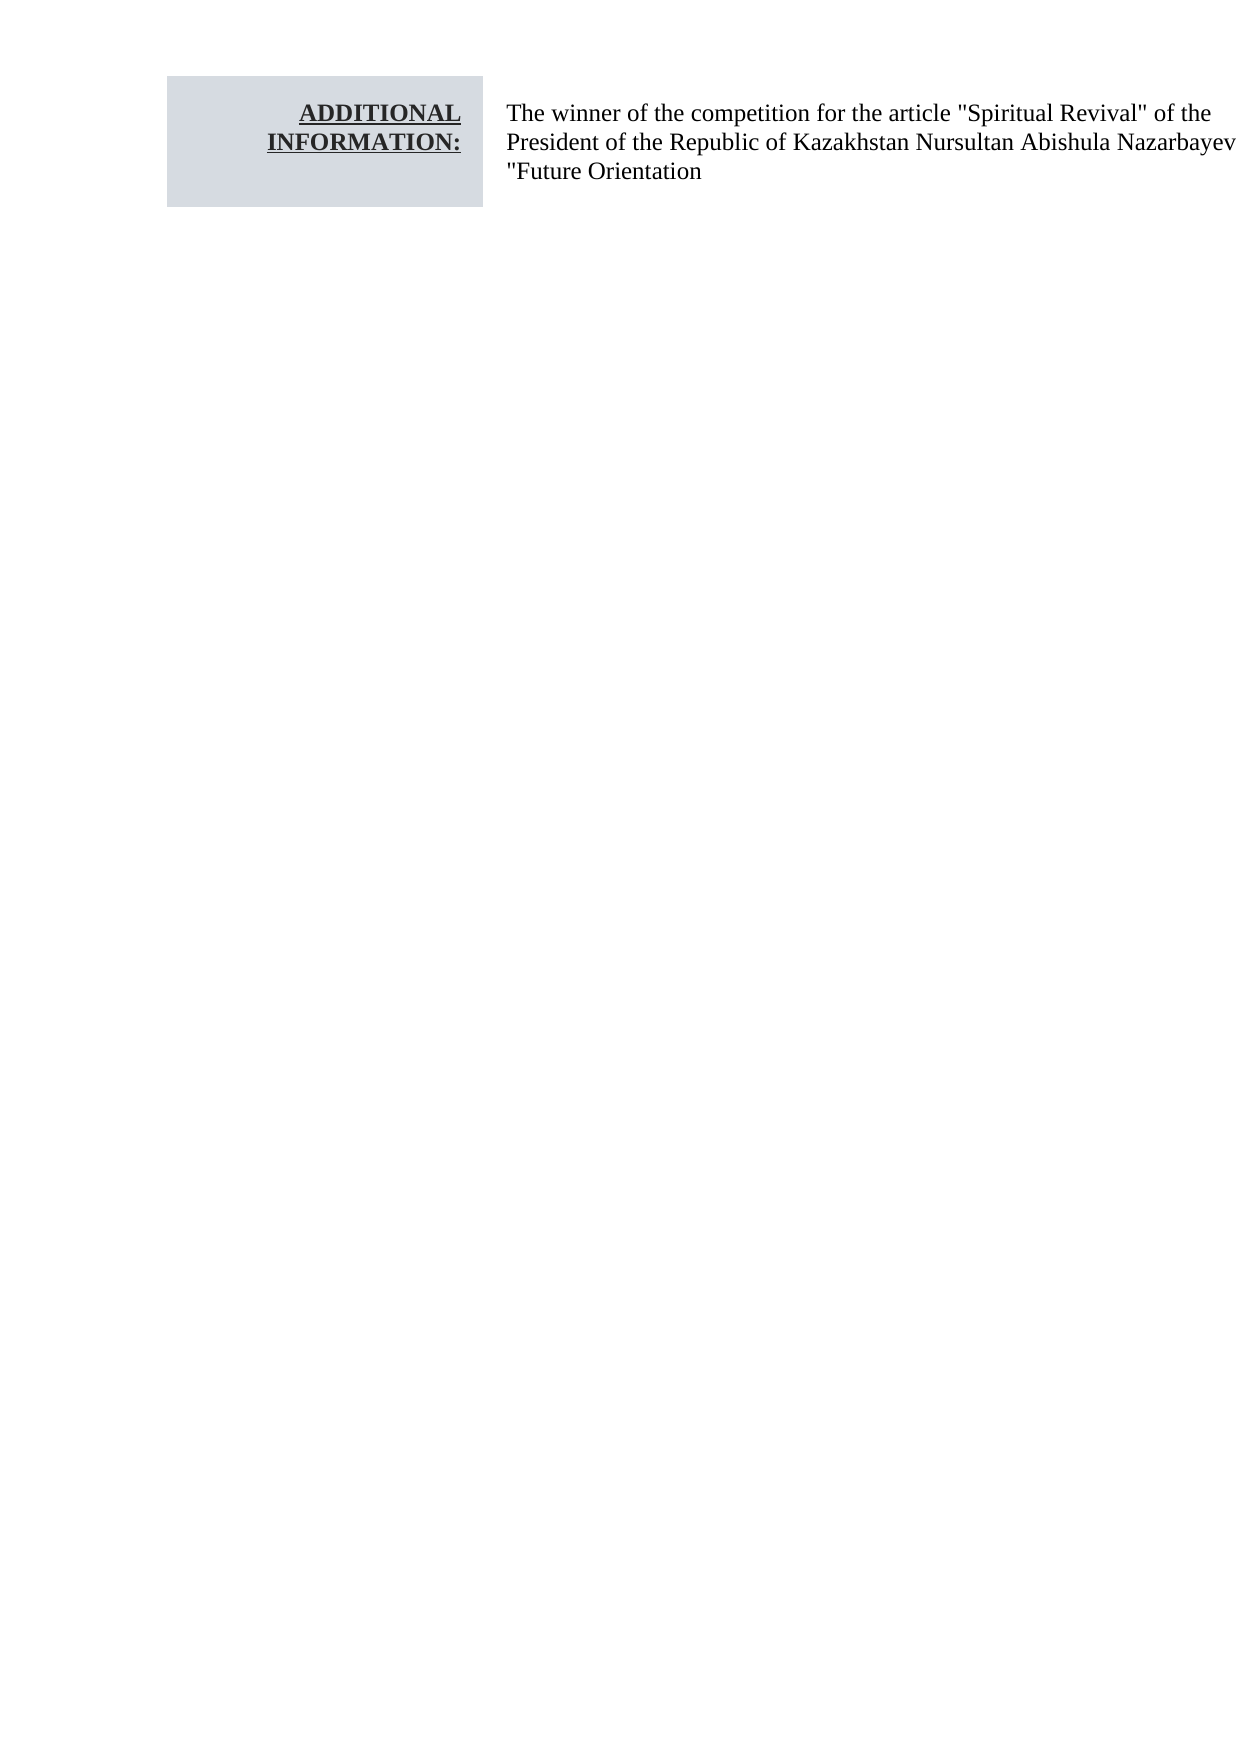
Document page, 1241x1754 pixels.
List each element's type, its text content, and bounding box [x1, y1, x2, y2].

table_cell ADDITIONAL INFORMATION: [167, 76, 483, 207]
table_cell The winner of the competition for the article "Spiritual Revival" of the President of the Republic of Kazakhstan Nursultan Abishula Nazarbayev "Future Orientation [485, 76, 1239, 207]
